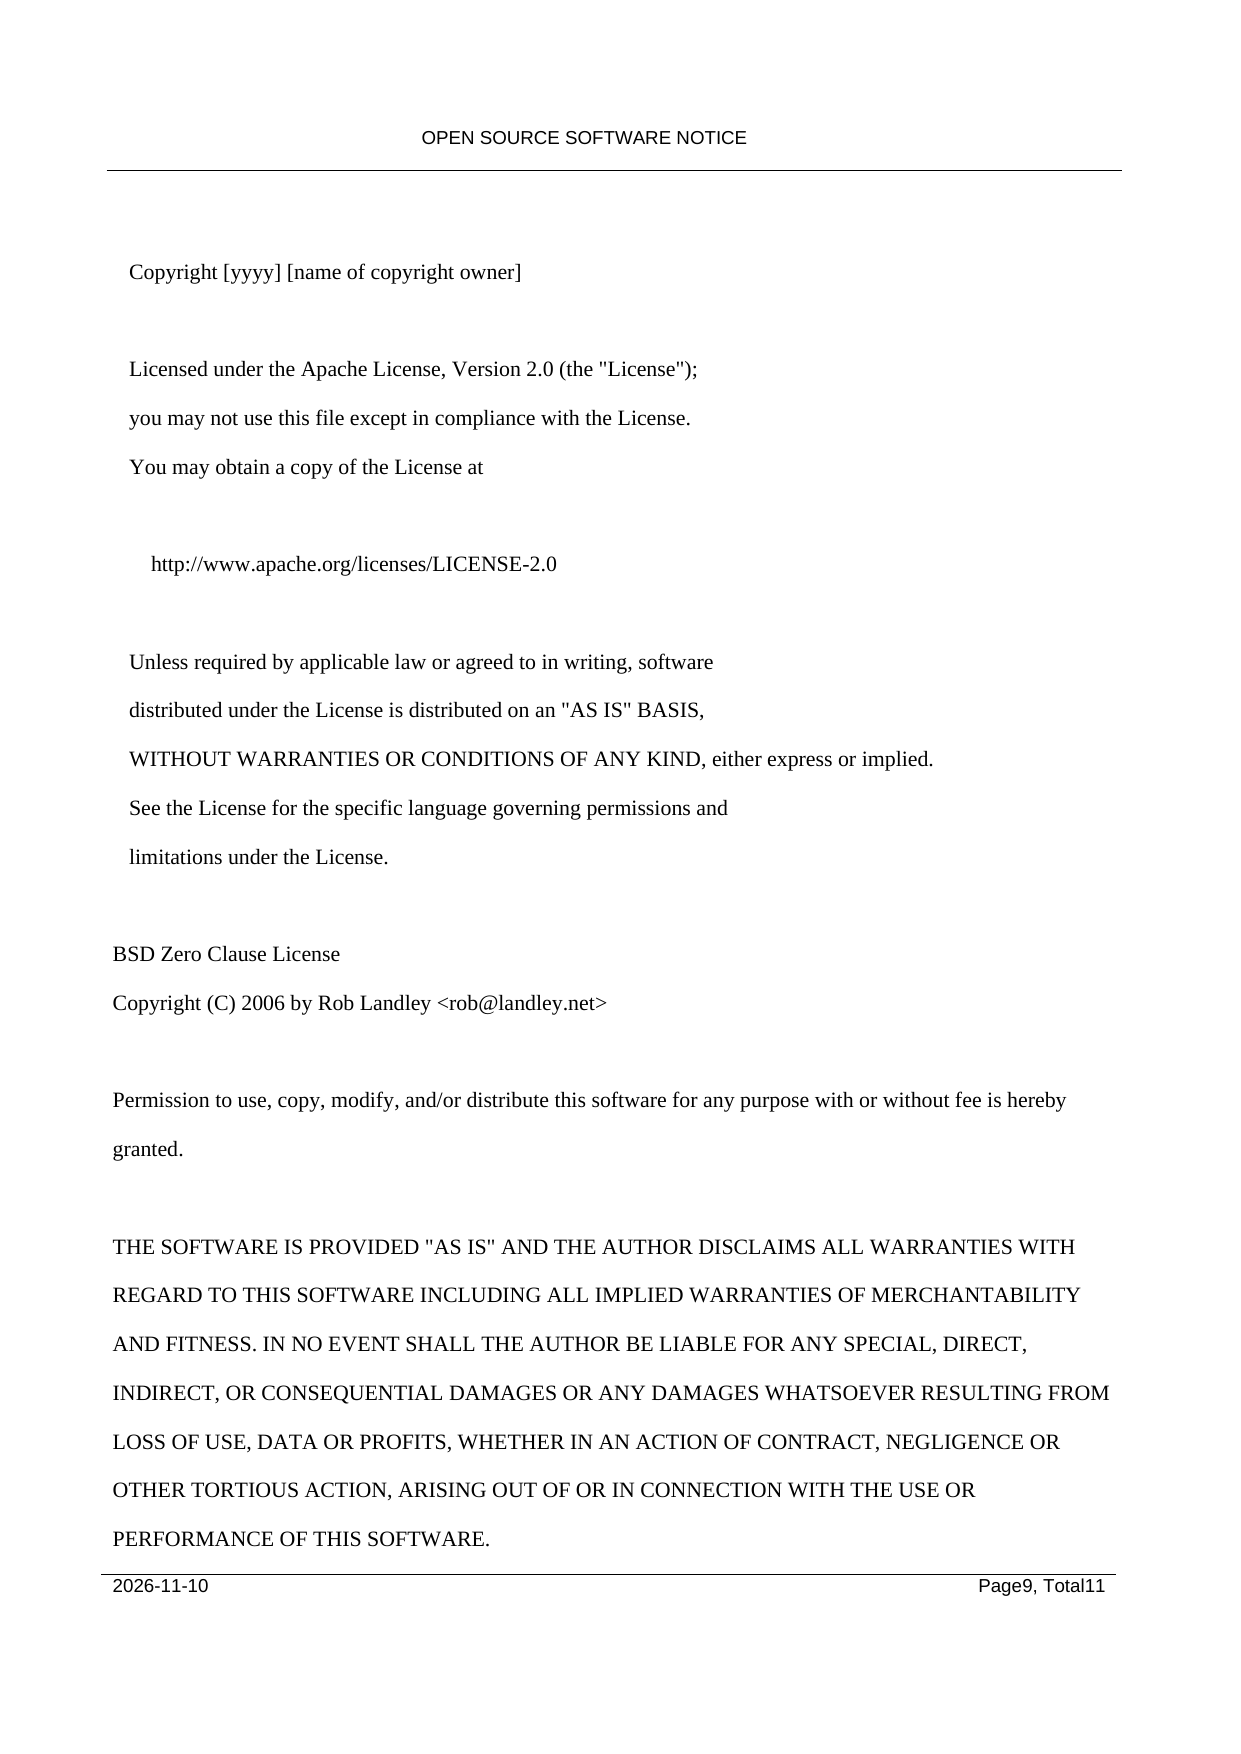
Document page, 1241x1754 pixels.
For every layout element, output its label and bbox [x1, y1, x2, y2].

text [112, 206, 1128, 1555]
